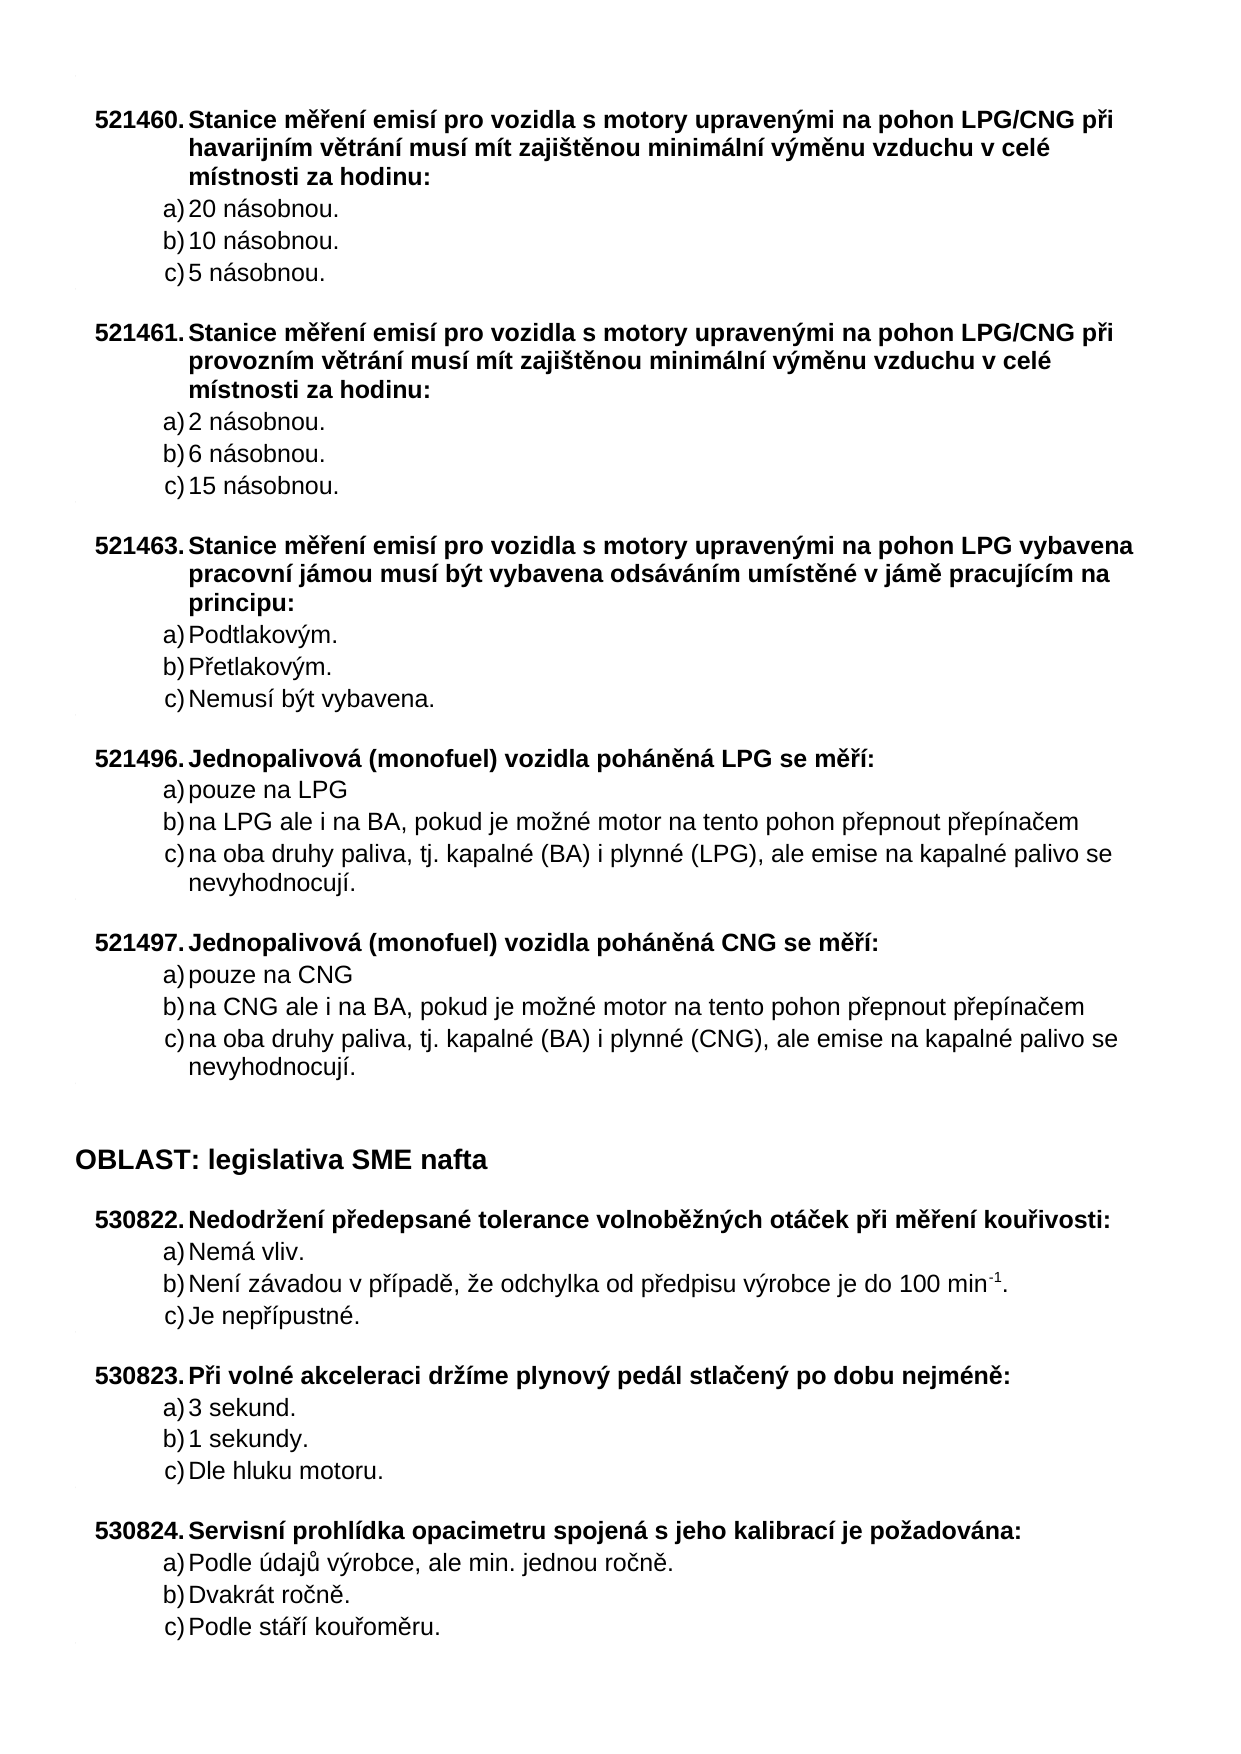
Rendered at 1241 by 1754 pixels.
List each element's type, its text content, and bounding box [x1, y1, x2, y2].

table_header 530823. [74, 1359, 186, 1391]
table_cell Nemusí být vybavena. [186, 682, 1164, 714]
table_header Stanice měření emisí pro vozidla s motory upravenými na pohon LPG/CNG při provozním větrání musí mít zajištěnou minimální výměnu vzduchu v celé místnosti za hodinu: [186, 316, 1164, 405]
table_cell a) [74, 1546, 186, 1578]
table_cell Dle hluku motoru. [186, 1455, 1164, 1487]
table_header 521461. [74, 316, 186, 405]
table_cell 3 sekund. [186, 1391, 1164, 1423]
table_cell Je nepřípustné. [186, 1299, 1164, 1331]
table_cell na CNG ale i na BA, pokud je možné motor na tento pohon přepnout přepínačem [186, 990, 1164, 1022]
table_cell 10 násobnou. [186, 224, 1164, 256]
table_cell b) [74, 224, 186, 256]
table_header 521496. [74, 742, 186, 774]
table_cell c) [74, 682, 186, 714]
table_cell Podle stáří kouřoměru. [186, 1610, 1164, 1642]
table_cell a) [74, 774, 186, 806]
table_cell b) [74, 990, 186, 1022]
table_cell Dvakrát ročně. [186, 1578, 1164, 1610]
table_header 521463. [74, 529, 186, 618]
table_cell Není závadou v případě, že odchylka od předpisu výrobce je do 100 min-1. [186, 1267, 1164, 1299]
table_header 521460. [74, 103, 186, 192]
table_cell 6 násobnou. [186, 437, 1164, 469]
table_cell na LPG ale i na BA, pokud je možné motor na tento pohon přepnout přepínačem [186, 806, 1164, 838]
table_cell c) [74, 1610, 186, 1642]
table_header Stanice měření emisí pro vozidla s motory upravenými na pohon LPG/CNG při havarijním větrání musí mít zajištěnou minimální výměnu vzduchu v celé místnosti za hodinu: [186, 103, 1164, 192]
table_cell Podle údajů výrobce, ale min. jednou ročně. [186, 1546, 1164, 1578]
table_cell a) [74, 619, 186, 650]
table_cell b) [74, 1578, 186, 1610]
table_cell pouze na CNG [186, 958, 1164, 990]
table_header 530822. [74, 1204, 186, 1235]
table_cell c) [74, 1299, 186, 1331]
table_header Stanice měření emisí pro vozidla s motory upravenými na pohon LPG vybavena pracovní jámou musí být vybavena odsáváním umístěné v jámě pracujícím na principu: [186, 529, 1164, 618]
table_cell b) [74, 650, 186, 682]
table_header Servisní prohlídka opacimetru spojená s jeho kalibrací je požadována: [186, 1515, 1164, 1546]
table_cell c) [74, 1455, 186, 1487]
table_cell na oba druhy paliva, tj. kapalné (BA) i plynné (CNG), ale emise na kapalné palivo se nevyhodnocují. [186, 1022, 1164, 1083]
table_cell a) [74, 405, 186, 437]
table_cell 15 násobnou. [186, 469, 1164, 501]
table_header Jednopalivová (monofuel) vozidla poháněná LPG se měří: [186, 742, 1164, 774]
text OBLAST: legislativa SME nafta [75, 1111, 1165, 1175]
table_cell 1 sekundy. [186, 1423, 1164, 1455]
table_cell a) [74, 958, 186, 990]
table_cell b) [74, 1267, 186, 1299]
table_cell Podtlakovým. [186, 619, 1164, 650]
table_header 521497. [74, 926, 186, 958]
table_cell b) [74, 437, 186, 469]
table_header 530824. [74, 1515, 186, 1546]
table_cell a) [74, 193, 186, 224]
table_cell 2 násobnou. [186, 405, 1164, 437]
table_cell na oba druhy paliva, tj. kapalné (BA) i plynné (LPG), ale emise na kapalné palivo se nevyhodnocují. [186, 838, 1164, 898]
table_cell c) [74, 256, 186, 288]
table_cell Nemá vliv. [186, 1235, 1164, 1267]
table_cell c) [74, 838, 186, 898]
table_cell a) [74, 1235, 186, 1267]
table_cell b) [74, 806, 186, 838]
table_header Jednopalivová (monofuel) vozidla poháněná CNG se měří: [186, 926, 1164, 958]
table_header Nedodržení předepsané tolerance volnoběžných otáček při měření kouřivosti: [186, 1204, 1164, 1235]
table_cell pouze na LPG [186, 774, 1164, 806]
table_cell a) [74, 1391, 186, 1423]
table_cell c) [74, 1022, 186, 1083]
table_cell b) [74, 1423, 186, 1455]
table_cell 5 násobnou. [186, 256, 1164, 288]
table_cell c) [74, 469, 186, 501]
table_cell Přetlakovým. [186, 650, 1164, 682]
table_header Při volné akceleraci držíme plynový pedál stlačený po dobu nejméně: [186, 1359, 1164, 1391]
table_cell 20 násobnou. [186, 193, 1164, 224]
